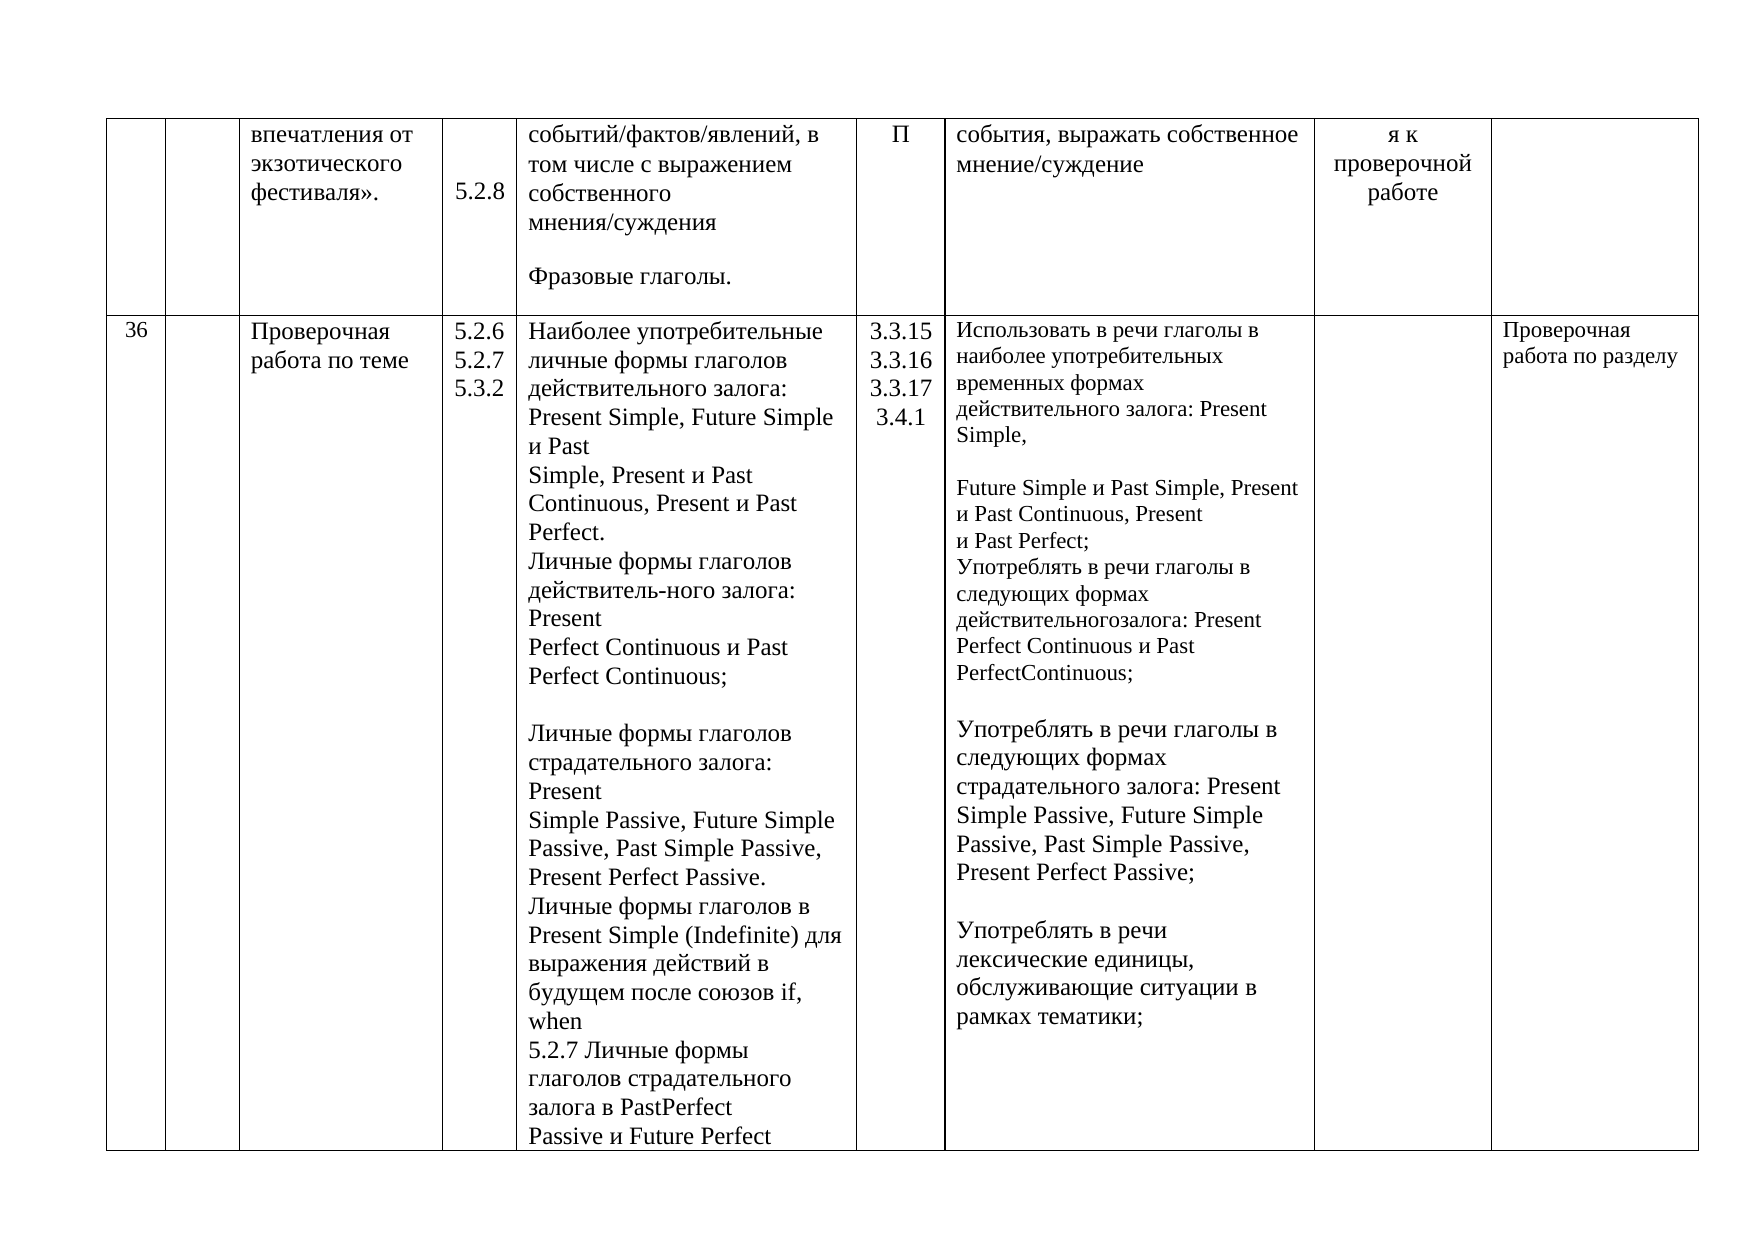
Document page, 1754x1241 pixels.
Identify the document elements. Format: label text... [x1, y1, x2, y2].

table_cell 4.6 5.2.8 [443, 119, 516, 315]
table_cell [946, 316, 1314, 1150]
table_cell [166, 316, 239, 1150]
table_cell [240, 119, 442, 315]
table_cell 36 [107, 316, 165, 1150]
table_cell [857, 316, 944, 1150]
table_cell [166, 119, 239, 315]
table_cell [1315, 316, 1491, 1150]
table_cell 5.2.6 5.2.7 5.3.2 [443, 316, 516, 1150]
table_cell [240, 316, 442, 1150]
table_cell 2.4.6 П [857, 119, 944, 315]
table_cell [517, 316, 856, 1150]
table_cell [1315, 119, 1491, 315]
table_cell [517, 119, 856, 315]
table_cell [1492, 119, 1698, 315]
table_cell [1492, 316, 1698, 1150]
table_cell 35 [107, 119, 165, 315]
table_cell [946, 119, 1314, 315]
